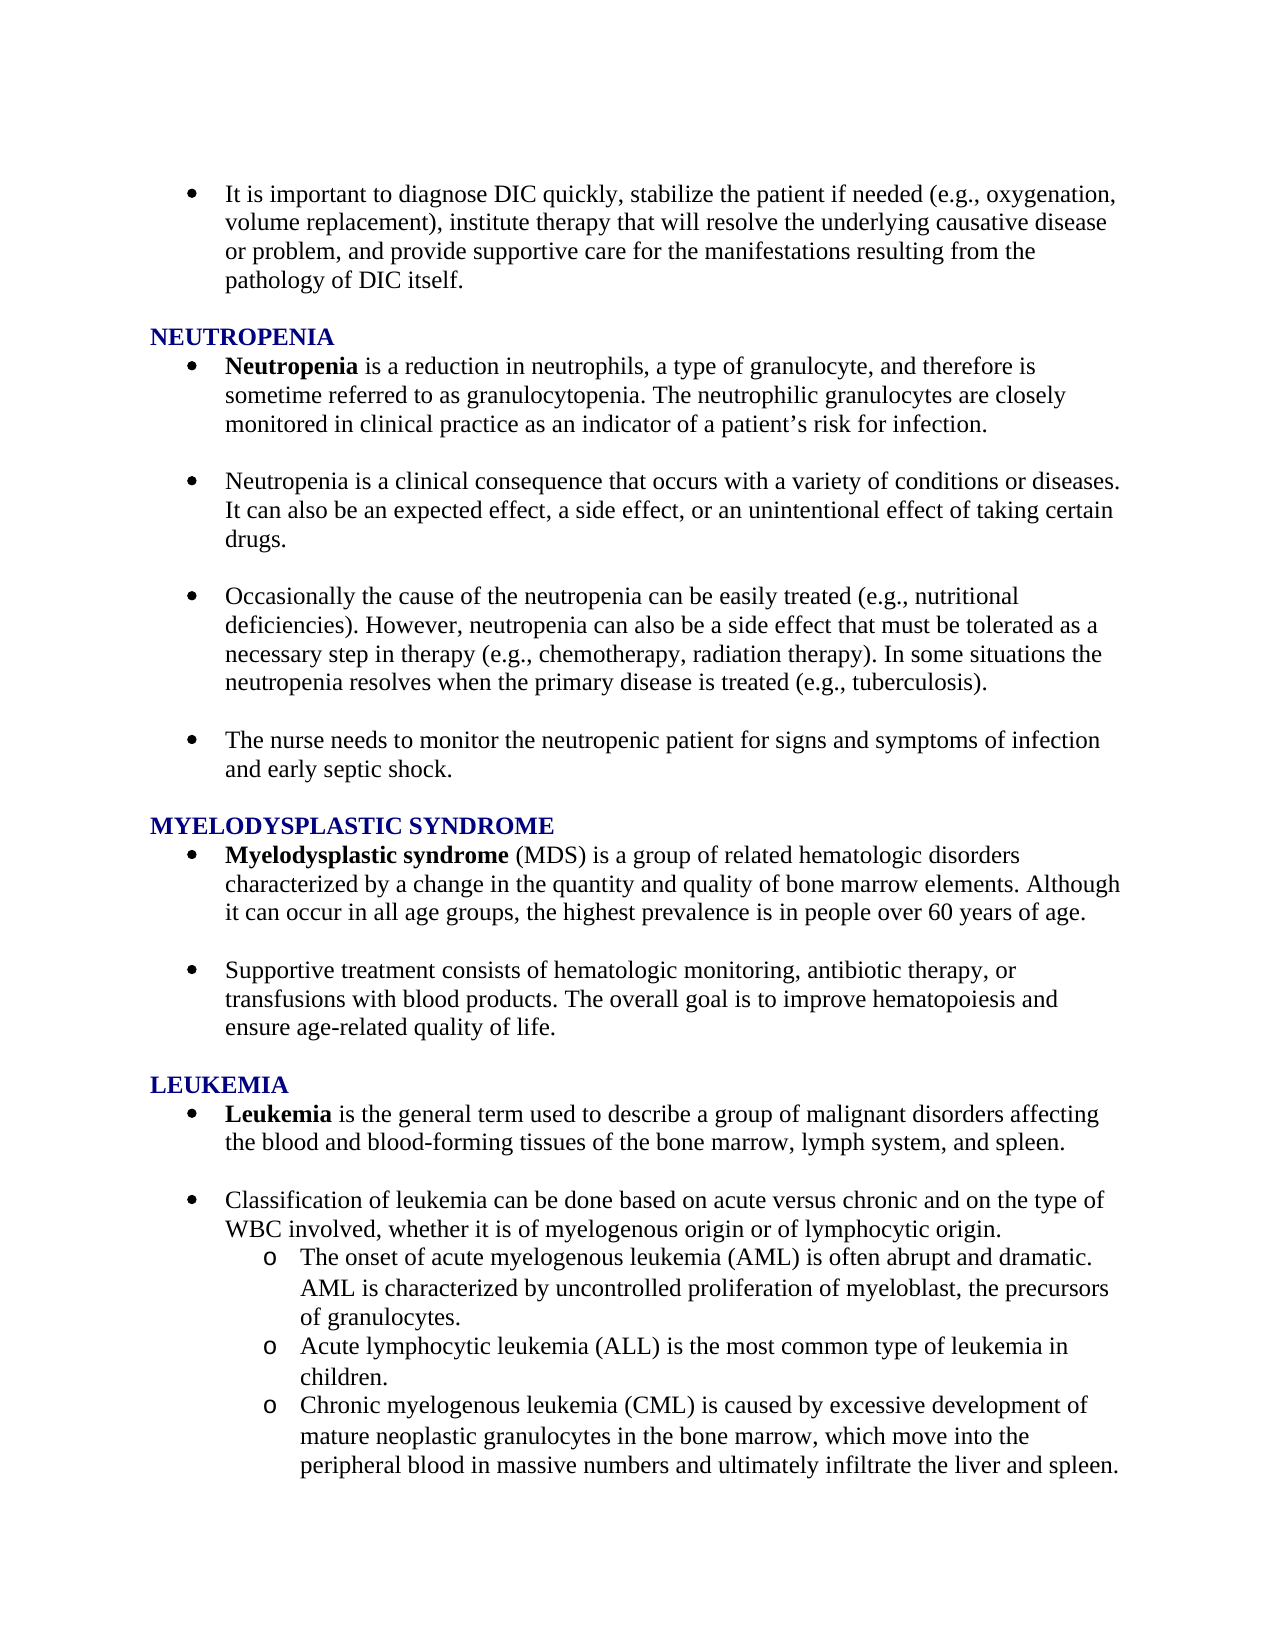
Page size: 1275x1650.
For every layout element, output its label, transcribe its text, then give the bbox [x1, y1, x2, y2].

list Classification of leukemia can be done based on acute versus chronic and on the type of WBC involved, whether it is of myelogenous origin or of lymphocytic origin. [187, 1185, 1125, 1242]
list Acute lymphocytic leukemia (ALL) is the most common type of leukemia in children. [262, 1331, 1125, 1390]
list Neutropenia is a clinical consequence that occurs with a variety of conditions or diseases. It can also be an expected effect, a side effect, or an unintentional effect of taking certain drugs. [187, 466, 1125, 552]
text LEUKEMIA [150, 1070, 1125, 1099]
list The nurse needs to monitor the neutropenic patient for signs and symptoms of infection and early septic shock. [187, 725, 1125, 782]
list Occasionally the cause of the neutropenia can be easily treated (e.g., nutritional deficiencies). However, neutropenia can also be a side effect that must be tolerated as a necessary step in therapy (e.g., chemotherapy, radiation therapy). In some situations the neutropenia resolves when the primary disease is treated (e.g., tuberculosis). [187, 581, 1125, 696]
list The onset of acute myelogenous leukemia (AML) is often abrupt and dramatic. AML is characterized by uncontrolled proliferation of myeloblast, the precursors of granulocytes. [262, 1242, 1125, 1331]
text NEUTROPENIA [150, 322, 1125, 351]
list Leukemia is the general term used to describe a group of malignant disorders affecting the blood and blood-forming tissues of the bone marrow, lymph system, and spleen. [187, 1099, 1125, 1156]
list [262, 1390, 1125, 1479]
list Myelodysplastic syndrome (MDS) is a group of related hematologic disorders characterized by a change in the quantity and quality of bone marrow elements. Although it can occur in all age groups, the highest prevalence is in people over 60 years of age. [187, 840, 1125, 926]
list Supportive treatment consists of hematologic monitoring, antibiotic therapy, or transfusions with blood products. The overall goal is to improve hematopoiesis and ensure age-related quality of life. [187, 955, 1125, 1041]
list It is important to diagnose DIC quickly, stabilize the patient if needed (e.g., oxygenation, volume replacement), institute therapy that will resolve the underlying causative disease or problem, and provide supportive care for the manifestations resulting from the pathology of DIC itself. [187, 179, 1125, 294]
list Neutropenia is a reduction in neutrophils, a type of granulocyte, and therefore is sometime referred to as granulocytopenia. The neutrophilic granulocytes are closely monitored in clinical practice as an indicator of a patient’s risk for infection. [187, 351, 1125, 437]
text MYELODYSPLASTIC SYNDROME [150, 811, 1125, 840]
